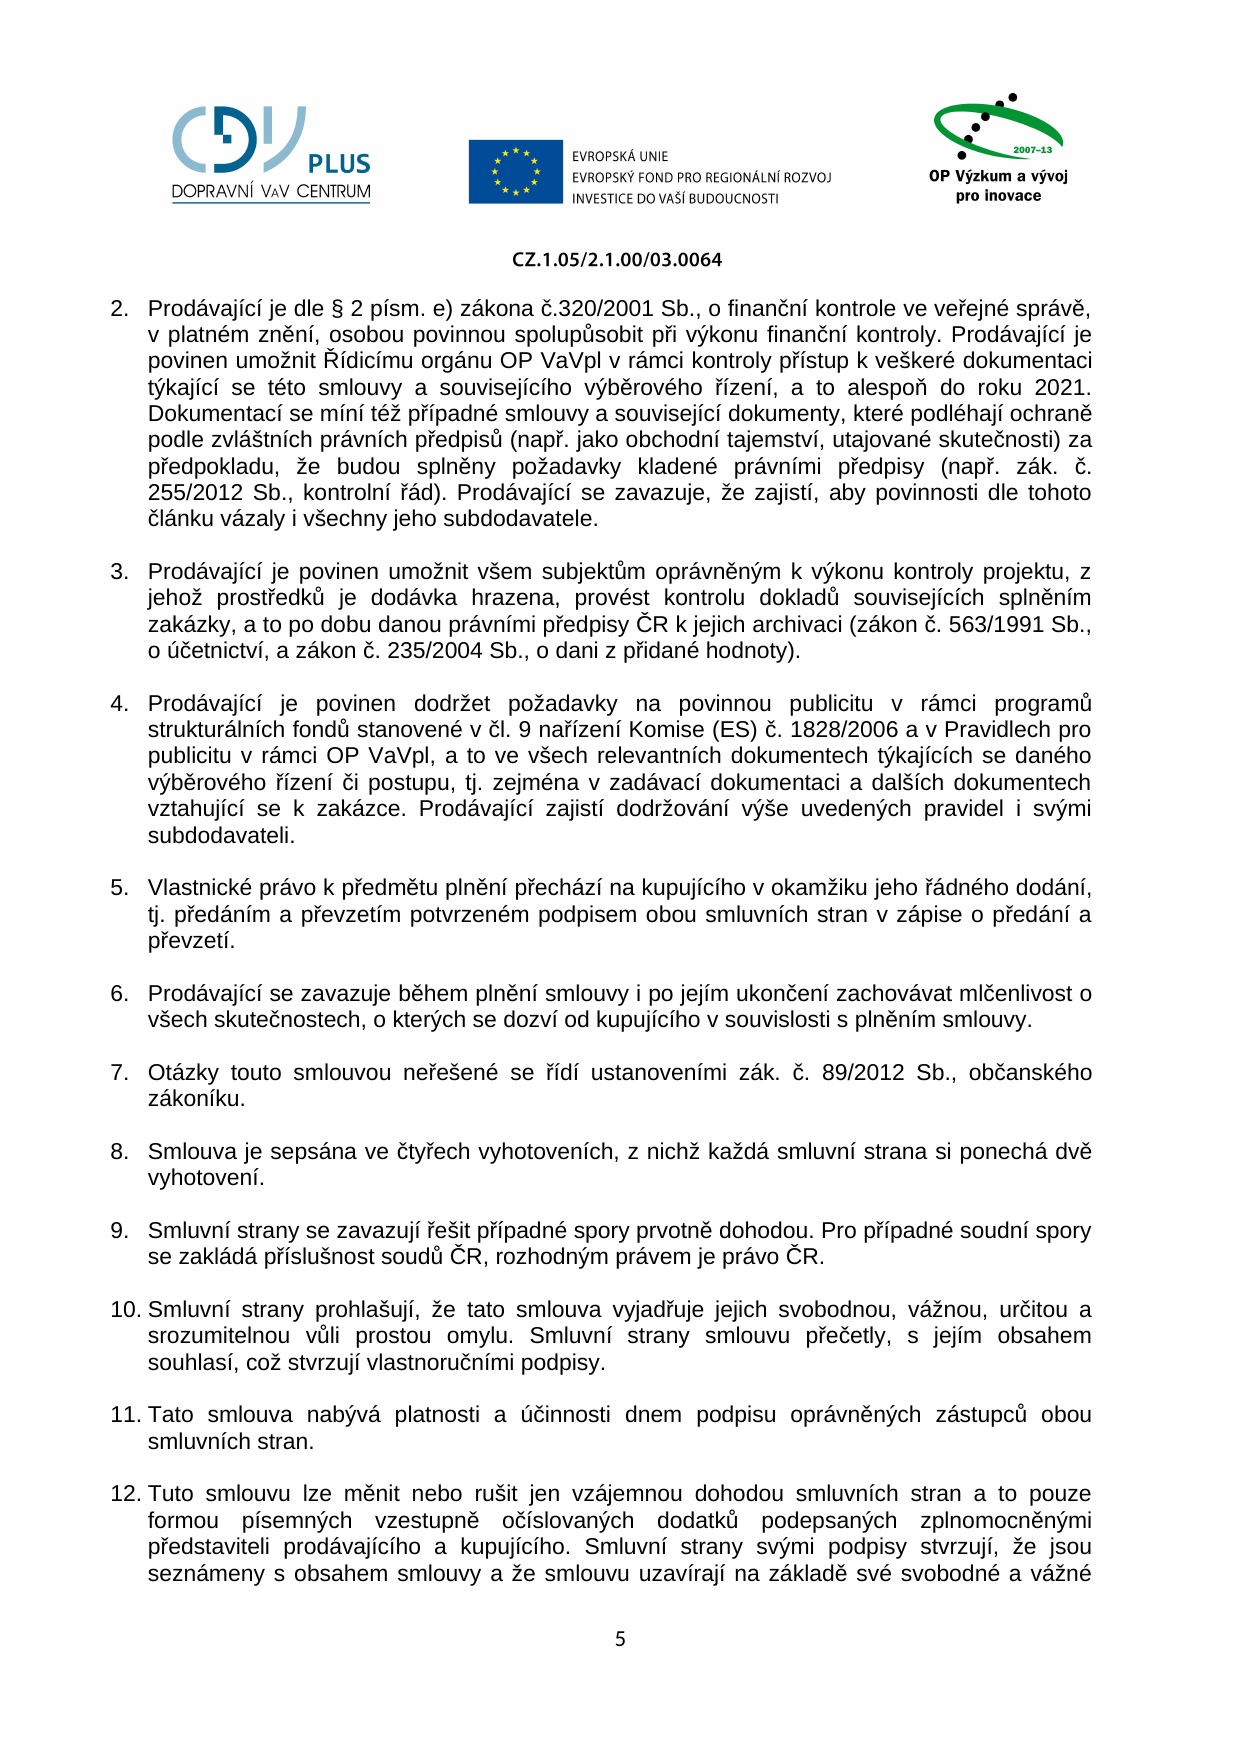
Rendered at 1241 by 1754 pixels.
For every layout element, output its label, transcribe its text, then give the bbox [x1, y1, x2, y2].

list Prodávající je povinen dodržet požadavky na povinnou publicitu v rámci programů strukturálních fondů stanovené v čl. 9 nařízení Komise (ES) č. 1828/2006 a v Pravidlech pro publicitu v rámci OP VaVpl, a to ve všech relevantních dokumentech týkajících se daného výběrového řízení či postupu, tj. zejména v zadávací dokumentaci a dalších dokumentech vztahující se k zakázce. Prodávající zajistí dodržování výše uvedených pravidel i svými subdodavateli. [110, 690, 1093, 848]
list Prodávající je dle § 2 písm. e) zákona č.320/2001 Sb., o finanční kontrole ve veřejné správě, v platném znění, osobou povinnou spolupůsobit při výkonu finanční kontroly. Prodávající je povinen umožnit Řídicímu orgánu OP VaVpl v rámci kontroly přístup k veškeré dokumentaci týkající se této smlouvy a souvisejícího výběrového řízení, a to alespoň do roku 2021. Dokumentací se míní též případné smlouvy a související dokumenty, které podléhají ochraně podle zvláštních právních předpisů (např. jako obchodní tajemství, utajované skutečnosti) za předpokladu, že budou splněny požadavky kladené právními předpisy (např. zák. č. 255/2012 Sb., kontrolní řád). Prodávající se zavazuje, že zajistí, aby povinnosti dle tohoto článku vázaly i všechny jeho subdodavatele. [110, 294, 1093, 532]
list Otázky touto smlouvou neřešené se řídí ustanoveními zák. č. 89/2012 Sb., občanského zákoníku. [110, 1059, 1093, 1111]
list Vlastnické právo k předmětu plnění přechází na kupujícího v okamžiku jeho řádného dodání, tj. předáním a převzetím potvrzeném podpisem obou smluvních stran v zápise o předání a převzetí. [110, 874, 1093, 953]
list Prodávající se zavazuje během plnění smlouvy i po jejím ukončení zachovávat mlčenlivost o všech skutečnostech, o kterých se dozví od kupujícího v souvislosti s plněním smlouvy. [110, 980, 1093, 1032]
list Prodávající je povinen umožnit všem subjektům oprávněným k výkonu kontroly projektu, z jehož prostředků je dodávka hrazena, provést kontrolu dokladů souvisejících splněním zakázky, a to po dobu danou právními předpisy ČR k jejich archivaci (zákon č. 563/1991 Sb., o účetnictví, a zákon č. 235/2004 Sb., o dani z přidané hodnoty). [110, 558, 1093, 663]
list Smluvní strany se zavazují řešit případné spory prvotně dohodou. Pro případné soudní spory se zakládá příslušnost soudů ČR, rozhodným právem je právo ČR. [110, 1217, 1093, 1269]
list Smluvní strany prohlašují, že tato smlouva vyjadřuje jejich svobodnou, vážnou, určitou a srozumitelnou vůli prostou omylu. Smluvní strany smlouvu přečetly, s jejím obsahem souhlasí, což stvrzují vlastnoručními podpisy. [110, 1296, 1093, 1375]
picture [147, 73, 1093, 295]
list Smlouva je sepsána ve čtyřech vyhotoveních, z nichž každá smluvní strana si ponechá dvě vyhotovení. [110, 1138, 1093, 1191]
list Tato smlouva nabývá platnosti a účinnosti dnem podpisu oprávněných zástupců obou smluvních stran. [110, 1401, 1093, 1454]
